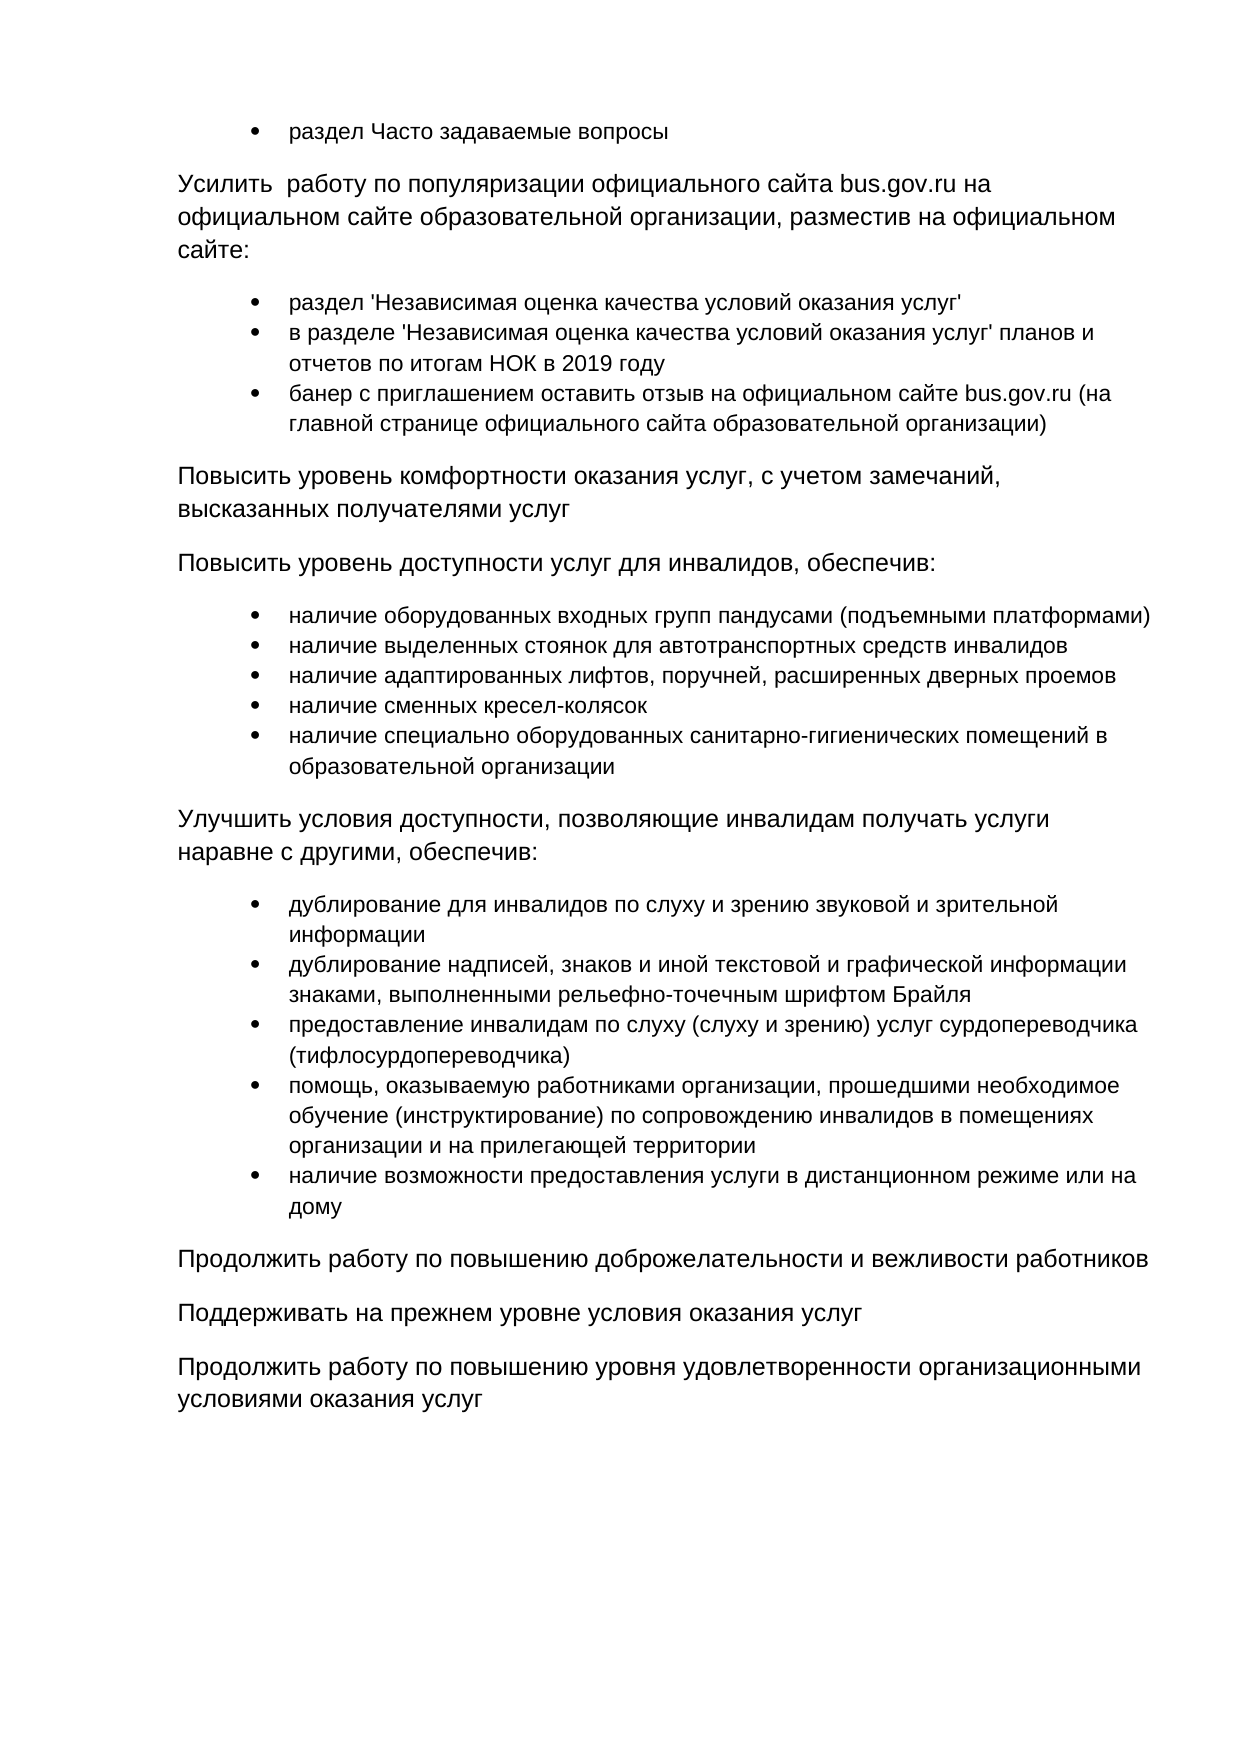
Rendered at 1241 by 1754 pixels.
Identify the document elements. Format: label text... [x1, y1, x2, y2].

list наличие оборудованных входных групп пандусами (подъемными платформами) [251, 602, 1152, 628]
list предоставление инвалидам по слуху (слуху и зрению) услуг сурдопереводчика (тифлосурдопереводчика) [251, 1011, 1152, 1068]
list раздел 'Независимая оценка качества условий оказания услуг' [251, 289, 1152, 315]
list дублирование для инвалидов по слуху и зрению звуковой и зрительной информации [251, 891, 1152, 947]
list наличие выделенных стоянок для автотранспортных средств инвалидов [251, 632, 1152, 658]
list дублирование надписей, знаков и иной текстовой и графической информации знаками, выполненными рельефно-точечным шрифтом Брайля [251, 951, 1152, 1008]
list в разделе 'Независимая оценка качества условий оказания услуг' планов и отчетов по итогам НОК в 2019 году [251, 319, 1152, 376]
list наличие сменных кресел-колясок [251, 692, 1152, 719]
list наличие возможности предоставления услуги в дистанционном режиме или на дому [251, 1162, 1152, 1219]
text Продолжить работу по повышению уровня удовлетворенности организационными условиями оказания услуг [177, 1351, 1152, 1413]
text Усилить работу по популяризации официального сайта bus.gov.ru на официальном сайте образовательной организации, разместив на официальном сайте: [177, 169, 1152, 264]
list банер с приглашением оставить отзыв на официальном сайте bus.gov.ru (на главной странице официального сайта образовательной организации) [251, 380, 1152, 436]
text Улучшить условия доступности, позволяющие инвалидам получать услуги наравне с другими, обеспечив: [177, 804, 1152, 866]
text Продолжить работу по повышению доброжелательности и вежливости работников [177, 1244, 1152, 1272]
list помощь, оказываемую работниками организации, прошедшими необходимое обучение (инструктирование) по сопровождению инвалидов в помещениях организации и на прилегающей территории [251, 1072, 1152, 1159]
list наличие адаптированных лифтов, поручней, расширенных дверных проемов [251, 662, 1152, 688]
text Поддерживать на прежнем уровне условия оказания услуг [177, 1298, 1152, 1326]
text Повысить уровень доступности услуг для инвалидов, обеспечив: [177, 548, 1152, 577]
list наличие специально оборудованных санитарно-гигиенических помещений в образовательной организации [251, 722, 1152, 779]
text Повысить уровень комфортности оказания услуг, с учетом замечаний, высказанных получателями услуг [177, 461, 1152, 523]
list раздел Часто задаваемые вопросы [251, 118, 1152, 144]
